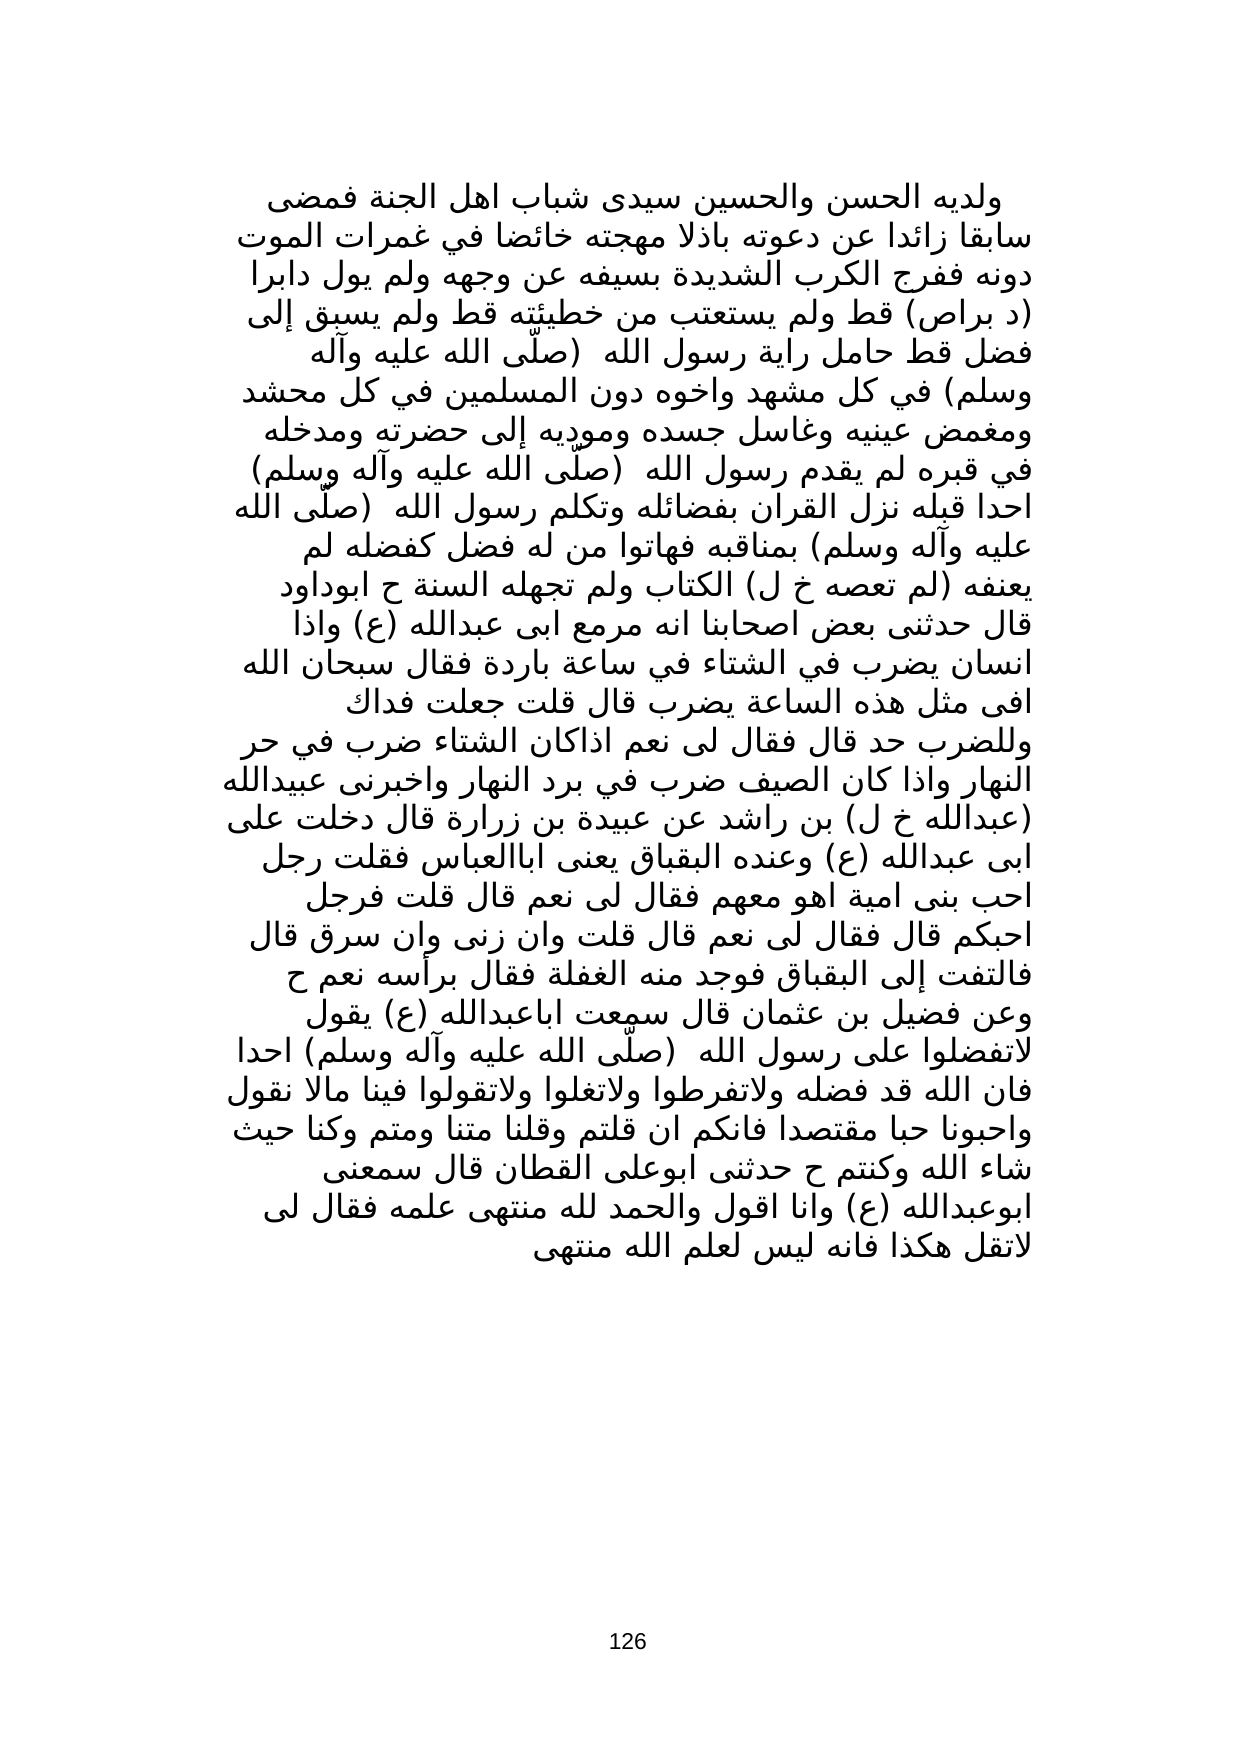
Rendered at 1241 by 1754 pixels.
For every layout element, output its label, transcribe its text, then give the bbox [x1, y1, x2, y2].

text ولديه الحسن والحسين سيدى شباب اهل الجنة فمضى سابقا زائدا عن دعوته باذلا مهجته خائضا في غمرات الموت دونه ففرج الكرب الشديدة بسيفه عن وجهه ولم يول دابرا (د براص) قط ولم يستعتب من خطيئته قط ولم يسبق إلى فضل قط حامل راية رسول الله (صلّى الله عليه وآله وسلم) في كل مشهد واخوه دون المسلمين في كل محشد ومغمض عينيه وغاسل جسده وموديه إلى حضرته ومدخله في قبره لم يقدم رسول الله (صلّى الله عليه وآله وسلم) احدا قبله نزل القران بفضائله وتكلم رسول الله (صلّى الله عليه وآله وسلم) بمناقبه فهاتوا من له فضل كفضله لم يعنفه (لم تعصه خ ل) الكتاب ولم تجهله السنة ح ابوداود قال حدثنى بعض اصحابنا انه مرمع ابى عبدالله (ع) واذا انسان يضرب في الشتاء في ساعة باردة فقال سبحان الله افى مثل هذه الساعة يضرب قال قلت جعلت فداك وللضرب حد قال فقال لى نعم اذاكان الشتاء ضرب في حر النهار واذا كان الصيف ضرب في برد النهار واخبرنى عبيدالله (عبدالله خ ل) بن راشد عن عبيدة بن زرارة قال دخلت على ابى عبدالله (ع) وعنده البقباق يعنى اباالعباس فقلت رجل احب بنى امية اهو معهم فقال لى نعم قال قلت فرجل احبكم قال فقال لى نعم قال قلت وان زنى وان سرق قال فالتفت إلى البقباق فوجد منه الغفلة فقال برأسه نعم ح وعن فضيل بن عثمان قال سمعت اباعبدالله (ع) يقول لاتفضلوا على رسول الله (صلّى الله عليه وآله وسلم) احدا فان الله قد فضله ولاتفرطوا ولاتغلوا ولاتقولوا فينا مالا نقول واحبونا حبا مقتصدا فانكم ان قلتم وقلنا متنا ومتم وكنا حيث شاء الله وكنتم ح حدثنى ابوعلى القطان قال سمعنى ابوعبدالله (ع) وانا اقول والحمد لله منتهى علمه فقال لى لاتقل هكذا فانه ليس لعلم الله منتهى [222, 177, 1033, 1265]
